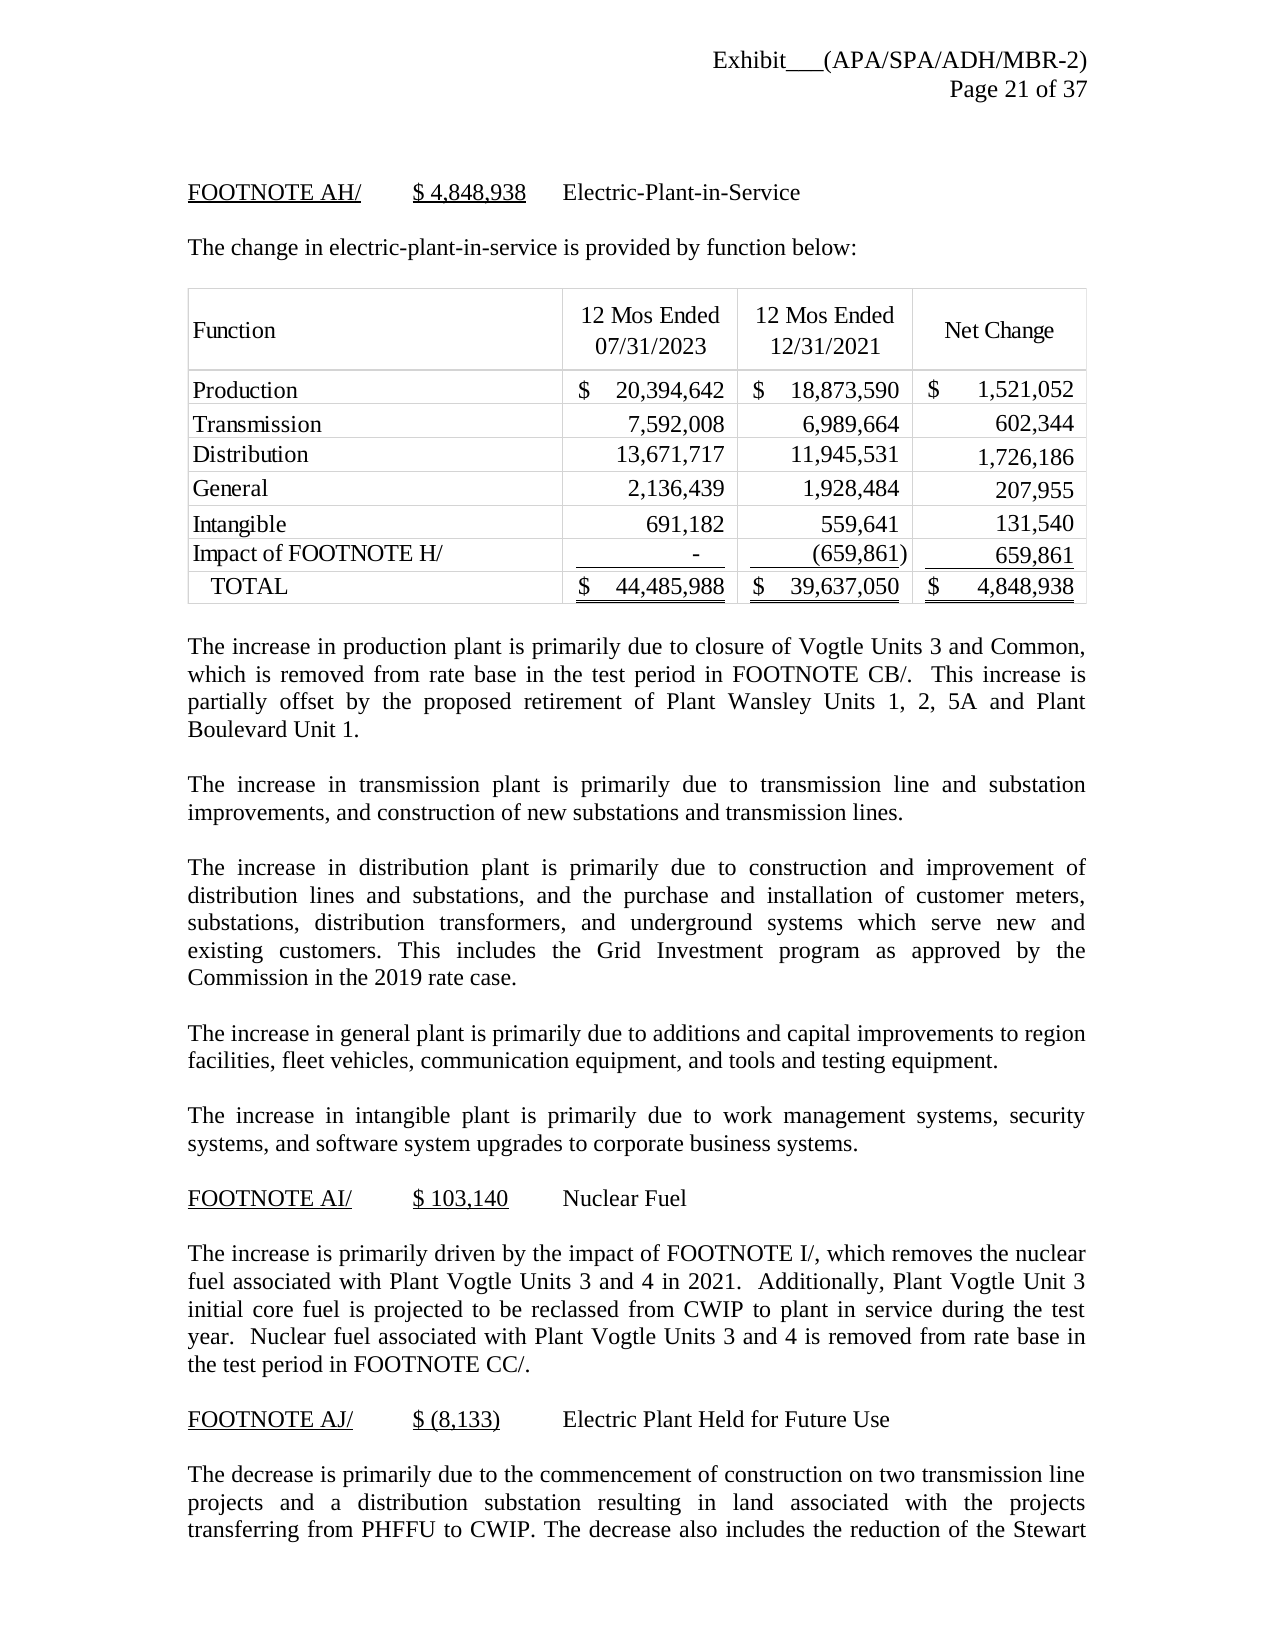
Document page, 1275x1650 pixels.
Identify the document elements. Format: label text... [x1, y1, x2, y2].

text The increase in production plant is primarily due to closure of Vogtle Units 3 and Common, which is removed from rate base in the test period in FOOTNOTE CB/. This increase is partially offset by the proposed retirement of Plant Wansley Units 1, 2, 5A and Plant Boulevard Unit 1. [187, 632, 1087, 743]
text The change in electric-plant-in-service is provided by function below: [187, 233, 1087, 260]
text The increase in intangible plant is primarily due to work management systems, security systems, and software system upgrades to corporate business systems. [187, 1101, 1087, 1157]
text FOOTNOTE AJ/ $ (8,133) Electric Plant Held for Future Use [187, 1405, 1087, 1433]
text The increase in distribution plant is primarily due to construction and improvement of distribution lines and substations, and the purchase and installation of customer meters, substations, distribution transformers, and underground systems which serve new and existing customers. This includes the Grid Investment program as approved by the Commission in the 2019 rate case. [187, 853, 1087, 991]
text The increase is primarily driven by the impact of FOOTNOTE I/, which removes the nuclear fuel associated with Plant Vogtle Units 3 and 4 in 2021. Additionally, Plant Vogtle Unit 3 initial core fuel is projected to be reclassed from CWIP to plant in service during the test year. Nuclear fuel associated with Plant Vogtle Units 3 and 4 is removed from rate base in the test period in FOOTNOTE CC/. [187, 1239, 1087, 1377]
text FOOTNOTE AH/ $ 4,848,938 Electric-Plant-in-Service [187, 178, 1087, 205]
text FOOTNOTE AI/ $ 103,140 Nuclear Fuel [187, 1184, 1087, 1212]
text The increase in general plant is primarily due to additions and capital improvements to region facilities, fleet vehicles, communication equipment, and tools and testing equipment. [187, 1019, 1087, 1074]
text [187, 1460, 1087, 1543]
text The increase in transmission plant is primarily due to transmission line and substation improvements, and construction of new substations and transmission lines. [187, 770, 1087, 825]
